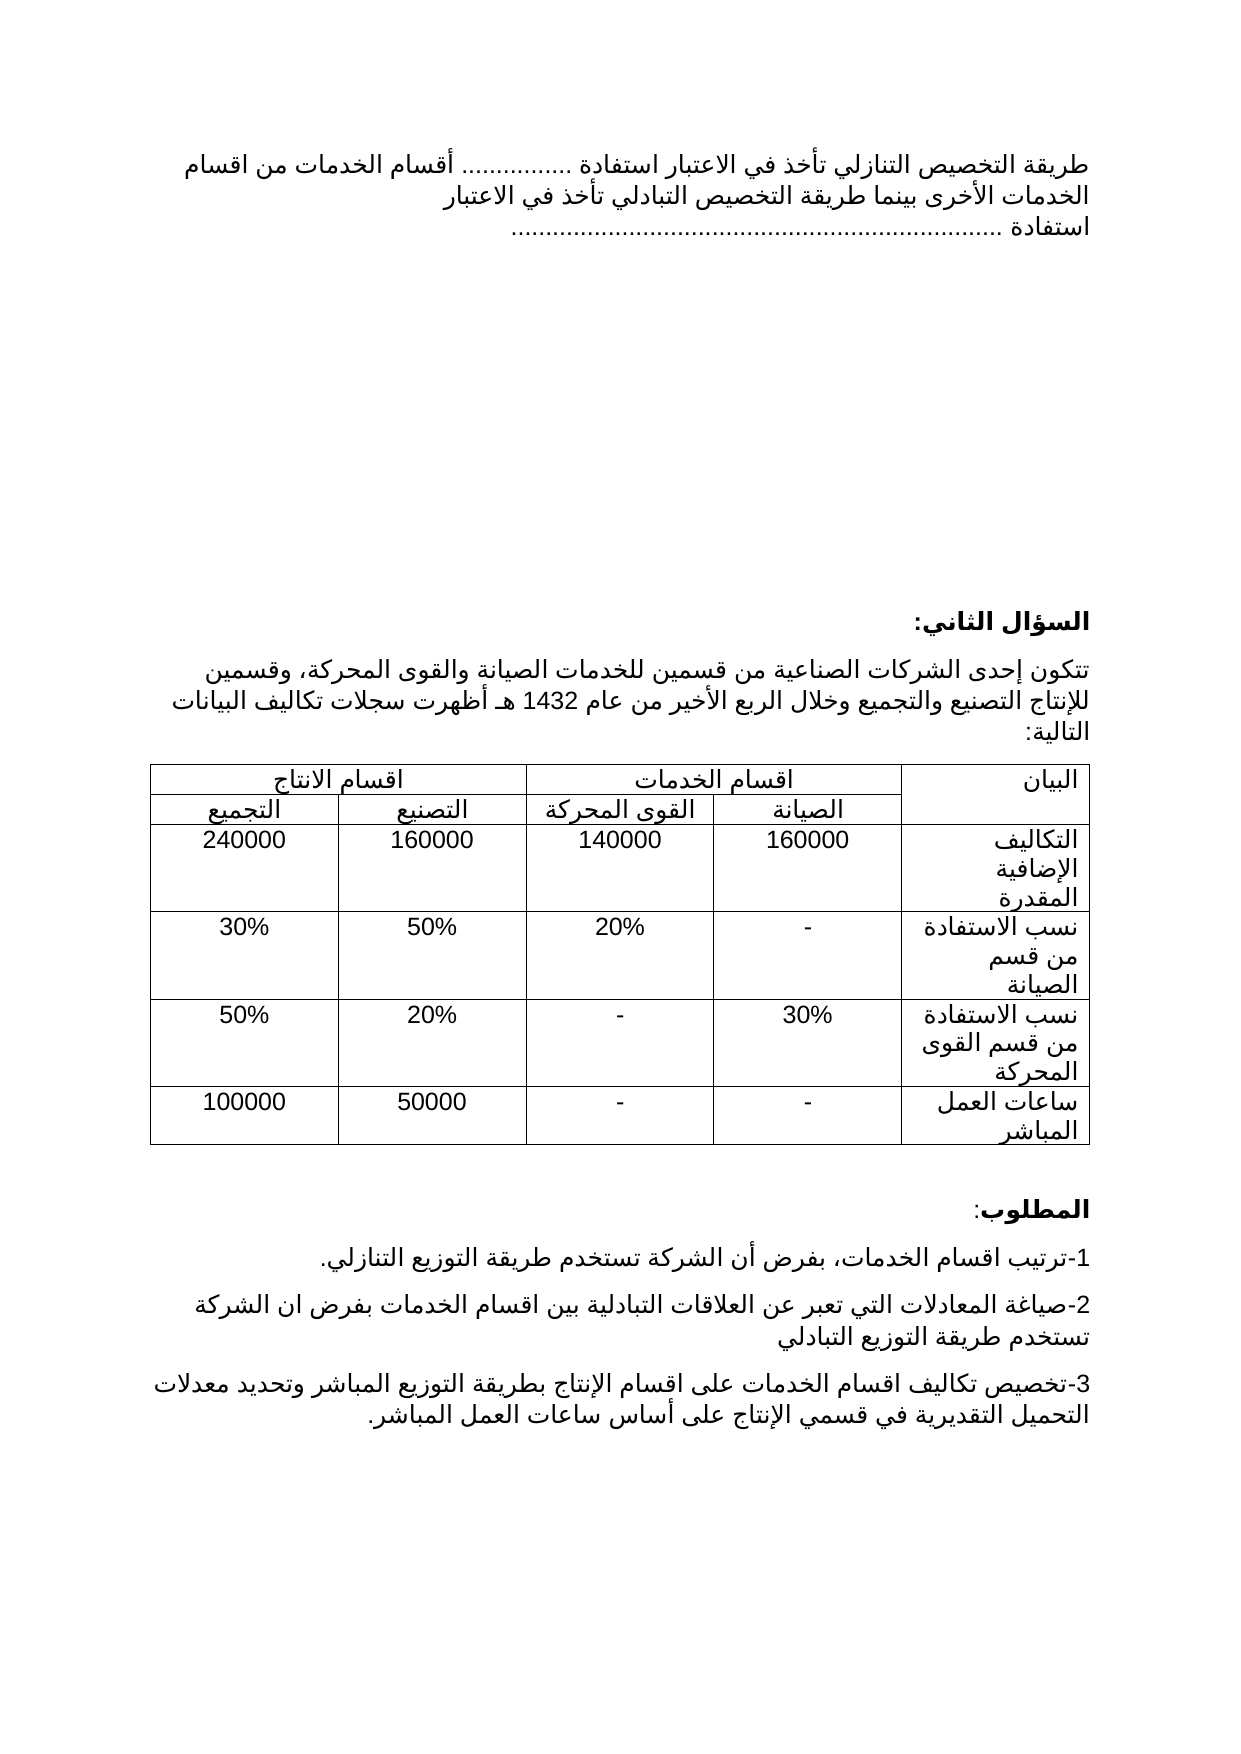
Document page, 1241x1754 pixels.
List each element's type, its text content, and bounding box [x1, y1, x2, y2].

table_cell التصنيع [339, 795, 526, 824]
table_header اقسام الخدمات [527, 765, 901, 794]
table_cell - [714, 1087, 901, 1144]
text 2-صياغة المعادلات التي تعبر عن العلاقات التبادلية بين اقسام الخدمات بفرض ان الشركة تستخدم طريقة التوزيع التبادلي [150, 1290, 1090, 1350]
table_cell 30% [714, 1000, 901, 1086]
table_cell 160000 [714, 825, 901, 911]
table_cell 20% [339, 1000, 526, 1086]
table_cell 240000 [151, 825, 338, 911]
table_cell نسب الاستفادة من قسم القوى المحركة [902, 1000, 1089, 1086]
table_cell - [714, 912, 901, 998]
text تتكون إحدى الشركات الصناعية من قسمين للخدمات الصيانة والقوى المحركة، وقسمين للإنتاج التصنيع والتجميع وخلال الربع الأخير من عام 1432 هـ أظهرت سجلات تكاليف البيانات التالية: [150, 654, 1090, 745]
text السؤال الثاني: [150, 607, 1090, 636]
text المطلوب: [150, 1195, 1090, 1224]
table_cell - [527, 1000, 713, 1086]
table_cell - [527, 1087, 713, 1144]
table_cell 20% [527, 912, 713, 998]
table_cell الصيانة [714, 795, 901, 824]
table_header اقسام الانتاج [151, 765, 526, 794]
table_cell 30% [151, 912, 338, 998]
table_cell 100000 [151, 1087, 338, 1144]
text 1-ترتيب اقسام الخدمات، بفرض أن الشركة تستخدم طريقة التوزيع التنازلي. [150, 1243, 1090, 1271]
table_cell ساعات العمل المباشر [902, 1087, 1089, 1144]
table_cell 50000 [339, 1087, 526, 1144]
table_header البيان [902, 765, 1089, 824]
text 3-تخصيص تكاليف اقسام الخدمات على اقسام الإنتاج بطريقة التوزيع المباشر وتحديد معدلات التحميل التقديرية في قسمي الإنتاج على أساس ساعات العمل المباشر. [150, 1369, 1090, 1429]
table_cell التجميع [151, 795, 338, 824]
table_cell التكاليف الإضافية المقدرة [902, 825, 1089, 911]
table_cell 50% [339, 912, 526, 998]
table_cell 50% [151, 1000, 338, 1086]
table_cell نسب الاستفادة من قسم الصيانة [902, 912, 1089, 998]
table_cell 140000 [527, 825, 713, 911]
table_cell 160000 [339, 825, 526, 911]
table_cell القوى المحركة [527, 795, 713, 824]
text طريقة التخصيص التنازلي تأخذ في الاعتبار استفادة ................ أقسام الخدمات من اقسام الخدمات الأخرى بينما طريقة التخصيص التبادلي تأخذ في الاعتبار استفادة ....................................................................... [150, 150, 1090, 241]
